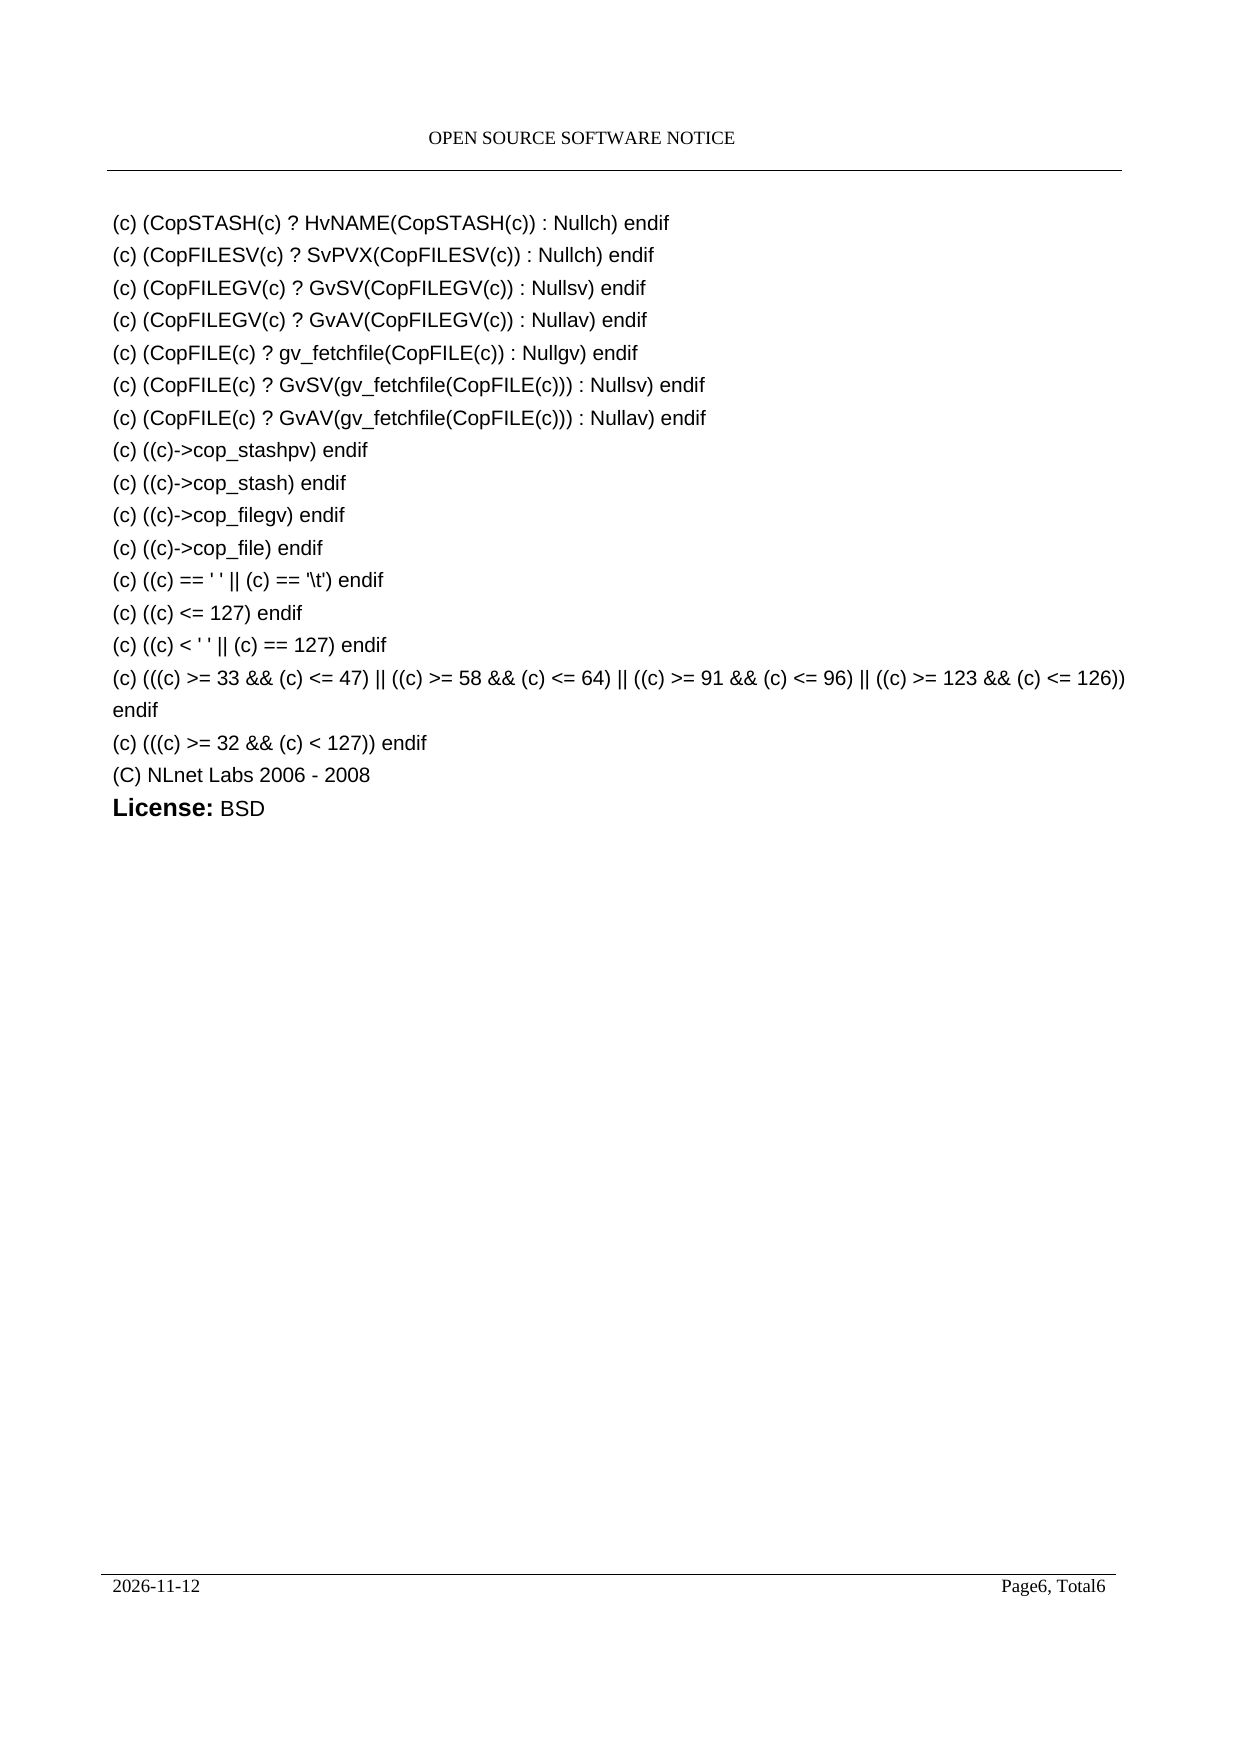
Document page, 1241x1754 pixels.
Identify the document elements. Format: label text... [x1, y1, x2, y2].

text (c) (CopFILE(c) ? GvSV(gv_fetchfile(CopFILE(c))) : Nullsv) endif [112, 369, 1128, 401]
text (c) (((c) >= 32 && (c) < 127)) endif [112, 726, 1128, 759]
text (c) (CopFILESV(c) ? SvPVX(CopFILESV(c)) : Nullch) endif [112, 239, 1128, 271]
text (c) (CopSTASH(c) ? HvNAME(CopSTASH(c)) : Nullch) endif [112, 206, 1128, 239]
text (c) (CopFILE(c) ? gv_fetchfile(CopFILE(c)) : Nullgv) endif [112, 336, 1128, 369]
text (C) NLnet Labs 2006 - 2008 [112, 759, 1128, 791]
text (c) (((c) >= 33 && (c) <= 47) || ((c) >= 58 && (c) <= 64) || ((c) >= 91 && (c) <= 96) || ((c) >= 123 && (c) <= 126)) endif [112, 661, 1128, 726]
text (c) ((c)->cop_file) endif [112, 531, 1128, 564]
text License: BSD [112, 791, 1128, 824]
text (c) ((c)->cop_stash) endif [112, 466, 1128, 499]
text (c) ((c)->cop_filegv) endif [112, 499, 1128, 531]
text (c) ((c) == ' ' || (c) == '\t') endif [112, 564, 1128, 596]
text (c) ((c) <= 127) endif [112, 596, 1128, 629]
text (c) ((c) < ' ' || (c) == 127) endif [112, 629, 1128, 661]
text (c) (CopFILE(c) ? GvAV(gv_fetchfile(CopFILE(c))) : Nullav) endif [112, 401, 1128, 434]
text (c) (CopFILEGV(c) ? GvSV(CopFILEGV(c)) : Nullsv) endif [112, 271, 1128, 304]
text (c) ((c)->cop_stashpv) endif [112, 434, 1128, 466]
text (c) (CopFILEGV(c) ? GvAV(CopFILEGV(c)) : Nullav) endif [112, 304, 1128, 336]
